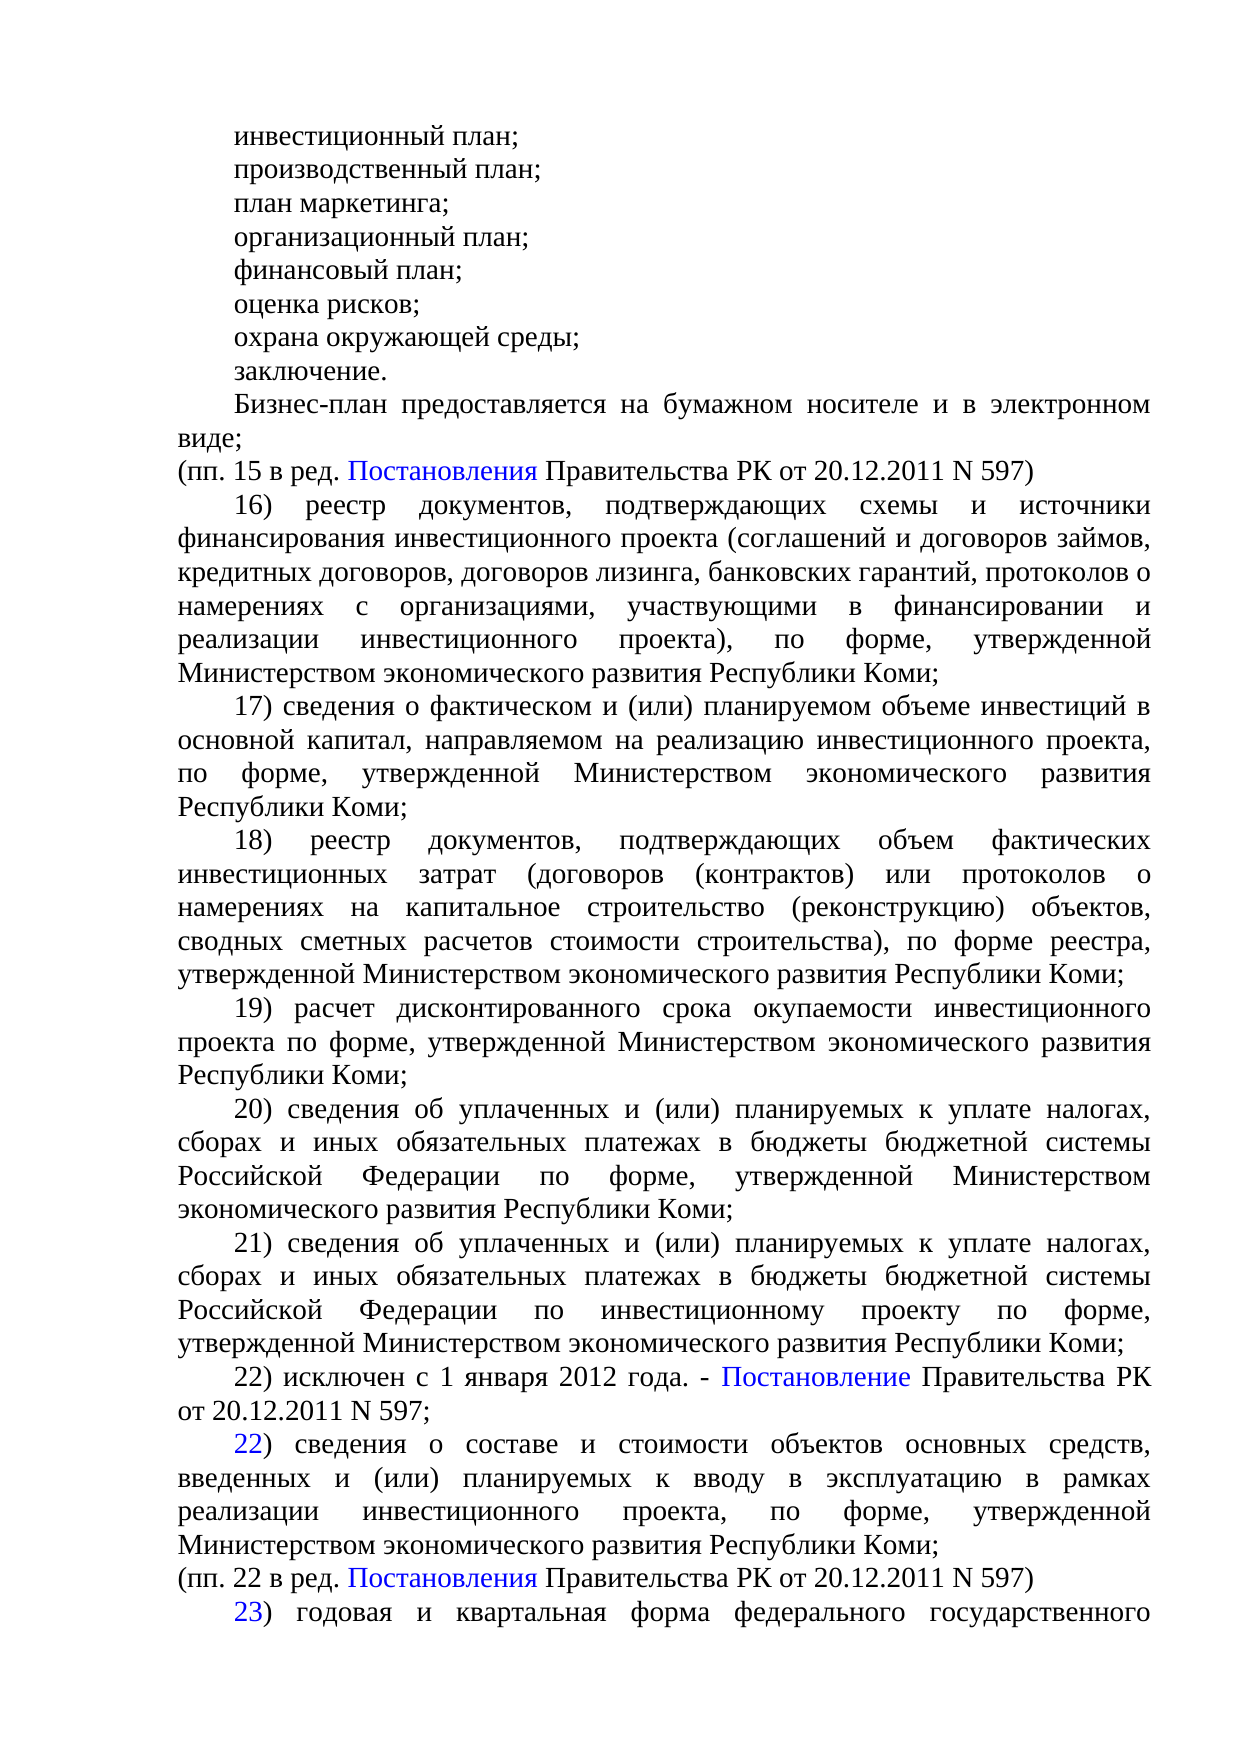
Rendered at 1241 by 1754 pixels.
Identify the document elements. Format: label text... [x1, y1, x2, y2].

text 20) сведения об уплаченных и (или) планируемых к уплате налогах, сборах и иных обязательных платежах в бюджеты бюджетной системы Российской Федерации по форме, утвержденной Министерством экономического развития Республики Коми; [177, 1091, 1152, 1225]
text производственный план; [177, 152, 1152, 185]
text оценка рисков; [177, 286, 1152, 319]
text 21) сведения об уплаченных и (или) планируемых к уплате налогах, сборах и иных обязательных платежах в бюджеты бюджетной системы Российской Федерации по инвестиционному проекту по форме, утвержденной Министерством экономического развития Республики Коми; [177, 1225, 1152, 1359]
text организационный план; [177, 219, 1152, 252]
text инвестиционный план; [177, 118, 1152, 152]
text 19) расчет дисконтированного срока окупаемости инвестиционного проекта по форме, утвержденной Министерством экономического развития Республики Коми; [177, 990, 1152, 1091]
text 22) сведения о составе и стоимости объектов основных средств, введенных и (или) планируемых к вводу в эксплуатацию в рамках реализации инвестиционного проекта, по форме, утвержденной Министерством экономического развития Республики Коми; [177, 1426, 1152, 1560]
text 17) сведения о фактическом и (или) планируемом объеме инвестиций в основной капитал, направляемом на реализацию инвестиционного проекта, по форме, утвержденной Министерством экономического развития Республики Коми; [177, 688, 1152, 822]
text 22) исключен с 1 января 2012 года. - Постановление Правительства РК от 20.12.2011 N 597; [177, 1359, 1152, 1426]
text заключение. [177, 353, 1152, 386]
text финансовый план; [177, 252, 1152, 286]
text Бизнес-план предоставляется на бумажном носителе и в электронном виде; [177, 386, 1152, 453]
text (пп. 22 в ред. Постановления Правительства РК от 20.12.2011 N 597) [177, 1560, 1152, 1594]
text план маркетинга; [177, 185, 1152, 219]
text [177, 1594, 1152, 1627]
text 18) реестр документов, подтверждающих объем фактических инвестиционных затрат (договоров (контрактов) или протоколов о намерениях на капитальное строительство (реконструкцию) объектов, сводных сметных расчетов стоимости строительства), по форме реестра, утвержденной Министерством экономического развития Республики Коми; [177, 822, 1152, 990]
text охрана окружающей среды; [177, 319, 1152, 353]
text 16) реестр документов, подтверждающих схемы и источники финансирования инвестиционного проекта (соглашений и договоров займов, кредитных договоров, договоров лизинга, банковских гарантий, протоколов о намерениях с организациями, участвующими в финансировании и реализации инвестиционного проекта), по форме, утвержденной Министерством экономического развития Республики Коми; [177, 487, 1152, 688]
text (пп. 15 в ред. Постановления Правительства РК от 20.12.2011 N 597) [177, 453, 1152, 487]
